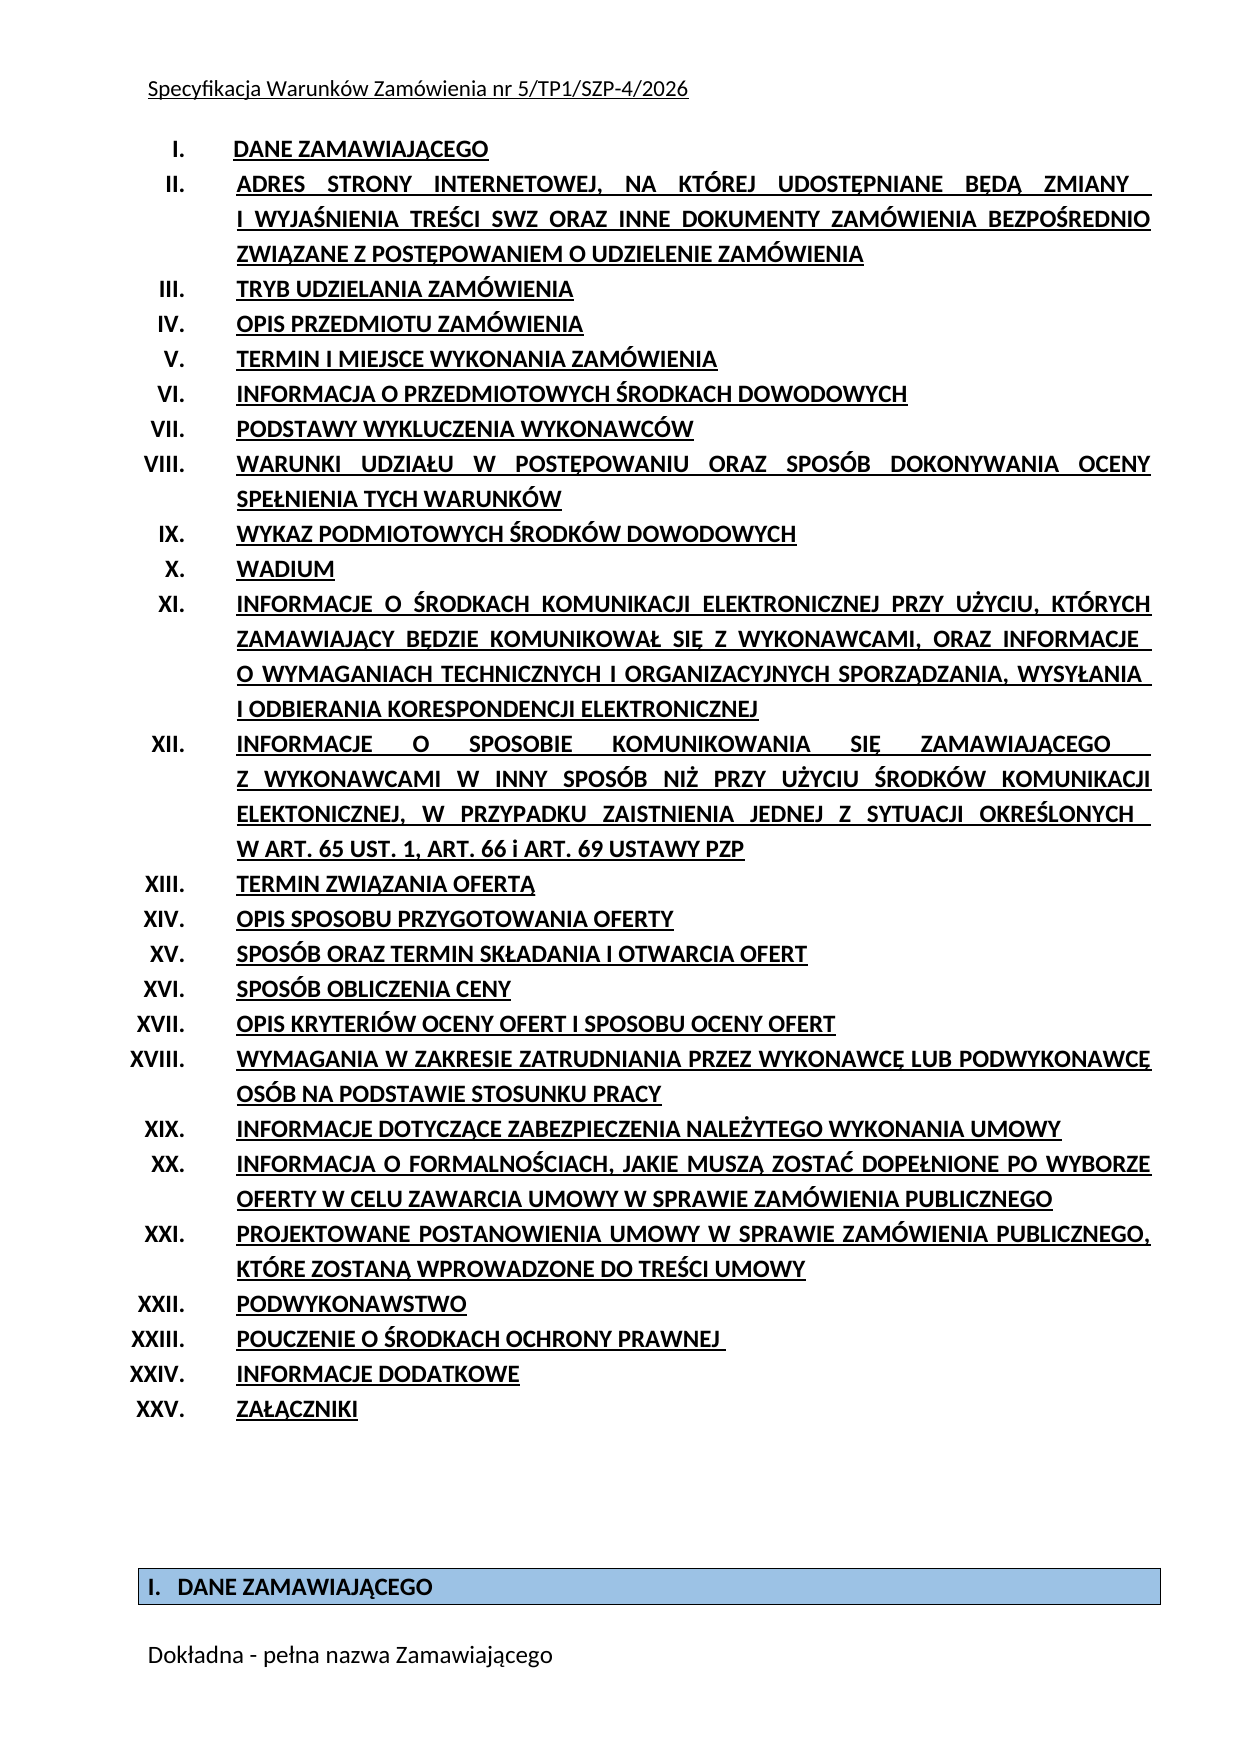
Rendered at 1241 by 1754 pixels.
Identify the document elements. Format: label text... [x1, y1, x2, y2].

list WYMAGANIA W ZAKRESIE ZATRUDNIANIA PRZEZ WYKONAWCĘ LUB PODWYKONAWCĘ OSÓB NA PODSTAWIE STOSUNKU PRACY [185, 1043, 1152, 1108]
list PODWYKONAWSTWO [185, 1288, 1152, 1318]
list ADRES STRONY INTERNETOWEJ, NA KTÓREJ UDOSTĘPNIANE BĘDĄ ZMIANY I WYJAŚNIENIA TREŚCI SWZ ORAZ INNE DOKUMENTY ZAMÓWIENIA BEZPOŚREDNIO ZWIĄZANE Z POSTĘPOWANIEM O UDZIELENIE ZAMÓWIENIA [185, 168, 1152, 268]
list POUCZENIE O ŚRODKACH OCHRONY PRAWNEJ [185, 1323, 1152, 1353]
list WYKAZ PODMIOTOWYCH ŚRODKÓW DOWODOWYCH [185, 518, 1152, 548]
list OPIS PRZEDMIOTU ZAMÓWIENIA [185, 308, 1152, 338]
subtitle DANE ZAMAWIAJĄCEGO [139, 1569, 1160, 1604]
list INFORMACJA O FORMALNOŚCIACH, JAKIE MUSZĄ ZOSTAĆ DOPEŁNIONE PO WYBORZE OFERTY W CELU ZAWARCIA UMOWY W SPRAWIE ZAMÓWIENIA PUBLICZNEGO [185, 1148, 1152, 1213]
list PODSTAWY WYKLUCZENIA WYKONAWCÓW [185, 413, 1152, 443]
list INFORMACJA O PRZEDMIOTOWYCH ŚRODKACH DOWODOWYCH [185, 378, 1152, 408]
list INFORMACJE DOTYCZĄCE ZABEZPIECZENIA NALEŻYTEGO WYKONANIA UMOWY [185, 1113, 1152, 1143]
list WARUNKI UDZIAŁU W POSTĘPOWANIU ORAZ SPOSÓB DOKONYWANIA OCENY SPEŁNIENIA TYCH WARUNKÓW [185, 448, 1152, 513]
list INFORMACJE DODATKOWE [185, 1358, 1152, 1388]
list DANE ZAMAWIAJĄCEGO [185, 133, 1152, 163]
list SPOSÓB ORAZ TERMIN SKŁADANIA I OTWARCIA OFERT [185, 938, 1152, 968]
text Dokładna - pełna nazwa Zamawiającego [148, 1640, 1152, 1670]
list OPIS KRYTERIÓW OCENY OFERT I SPOSOBU OCENY OFERT [185, 1008, 1152, 1038]
list OPIS SPOSOBU PRZYGOTOWANIA OFERTY [185, 903, 1152, 933]
list TRYB UDZIELANIA ZAMÓWIENIA [185, 273, 1152, 303]
list WADIUM [185, 553, 1152, 583]
list PROJEKTOWANE POSTANOWIENIA UMOWY W SPRAWIE ZAMÓWIENIA PUBLICZNEGO, KTÓRE ZOSTANĄ WPROWADZONE DO TREŚCI UMOWY [185, 1218, 1152, 1283]
list INFORMACJE O SPOSOBIE KOMUNIKOWANIA SIĘ ZAMAWIAJĄCEGO Z WYKONAWCAMI W INNY SPOSÓB NIŻ PRZY UŻYCIU ŚRODKÓW KOMUNIKACJI ELEKTONICZNEJ, W PRZYPADKU ZAISTNIENIA JEDNEJ Z SYTUACJI OKREŚLONYCH W ART. 65 UST. 1, ART. 66 i ART. 69 USTAWY PZP [185, 728, 1152, 863]
list INFORMACJE O ŚRODKACH KOMUNIKACJI ELEKTRONICZNEJ PRZY UŻYCIU, KTÓRYCH ZAMAWIAJĄCY BĘDZIE KOMUNIKOWAŁ SIĘ Z WYKONAWCAMI, ORAZ INFORMACJE O WYMAGANIACH TECHNICZNYCH I ORGANIZACYJNYCH SPORZĄDZANIA, WYSYŁANIA I ODBIERANIA KORESPONDENCJI ELEKTRONICZNEJ [185, 588, 1152, 723]
list TERMIN ZWIĄZANIA OFERTĄ [185, 868, 1152, 898]
list TERMIN I MIEJSCE WYKONANIA ZAMÓWIENIA [185, 343, 1152, 373]
list ZAŁĄCZNIKI [185, 1393, 1152, 1423]
list SPOSÓB OBLICZENIA CENY [185, 973, 1152, 1003]
